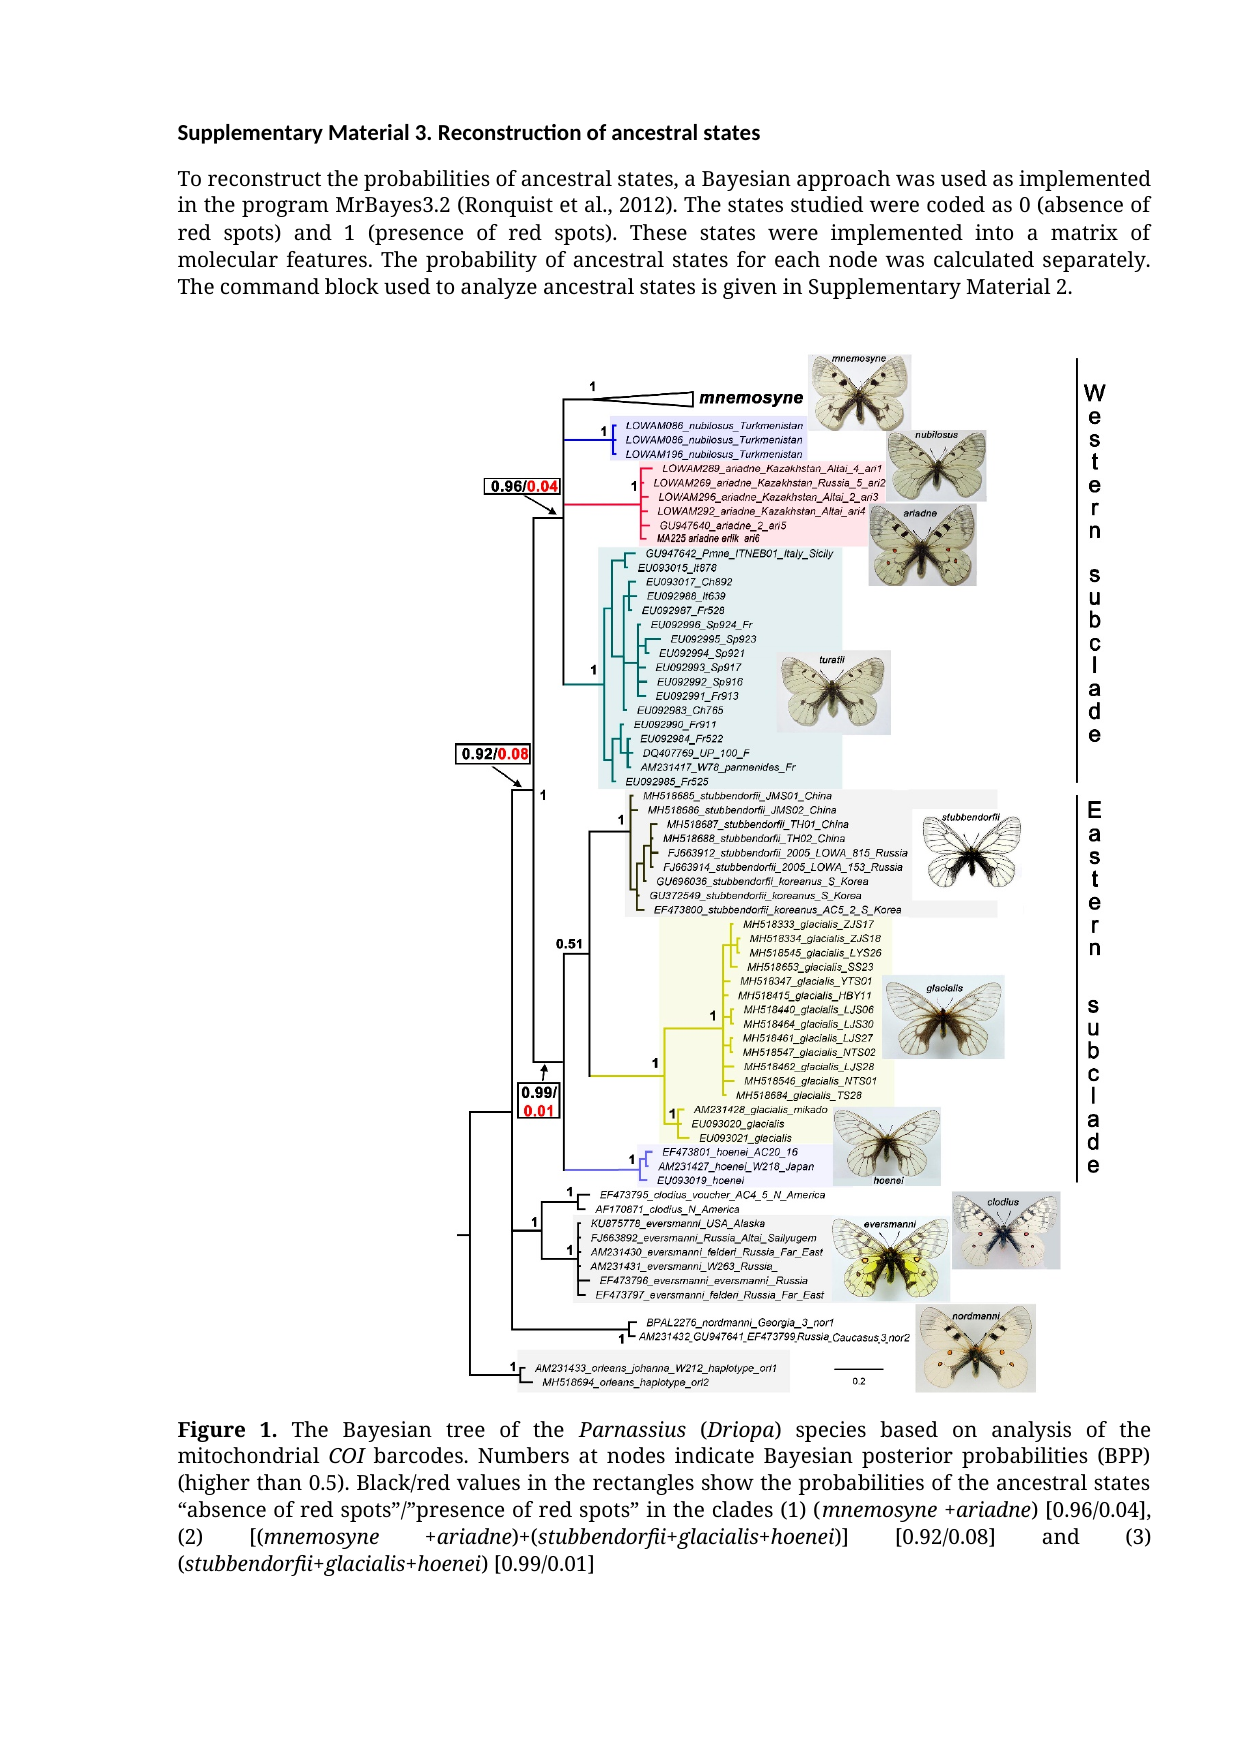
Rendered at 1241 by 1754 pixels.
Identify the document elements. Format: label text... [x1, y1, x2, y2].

picture [448, 352, 1129, 1403]
text To reconstruct the probabilities of ancestral states, a Bayesian approach was used as implemented in the program MrBayes3.2 (Ronquist et al., 2012). The states studied were coded as 0 (absence of red spots) and 1 (presence of red spots). These states were implemented into a matrix of molecular features. The probability of ancestral states for each node was calculated separately. The command block used to analyze ancestral states is given in Supplementary Material 2. [177, 165, 1152, 300]
text Supplementary Material 3. Reconstruction of ancestral states [177, 118, 1152, 146]
text Figure 1. The Bayesian tree of the Parnassius (Driopa) species based on analysis of the mitochondrial COI barcodes. Numbers at nodes indicate Bayesian posterior probabilities (BPP) (higher than 0.5). Black/red values in the rectangles show the probabilities of the ancestral states “absence of red spots”/”presence of red spots” in the clades (1) (mnemosyne +ariadne) [0.96/0.04], (2) [(mnemosyne +ariadne)+(stubbendorfii+glacialis+hoenei)] [0.92/0.08] and (3) (stubbendorfii+glacialis+hoenei) [0.99/0.01] [177, 1415, 1152, 1578]
